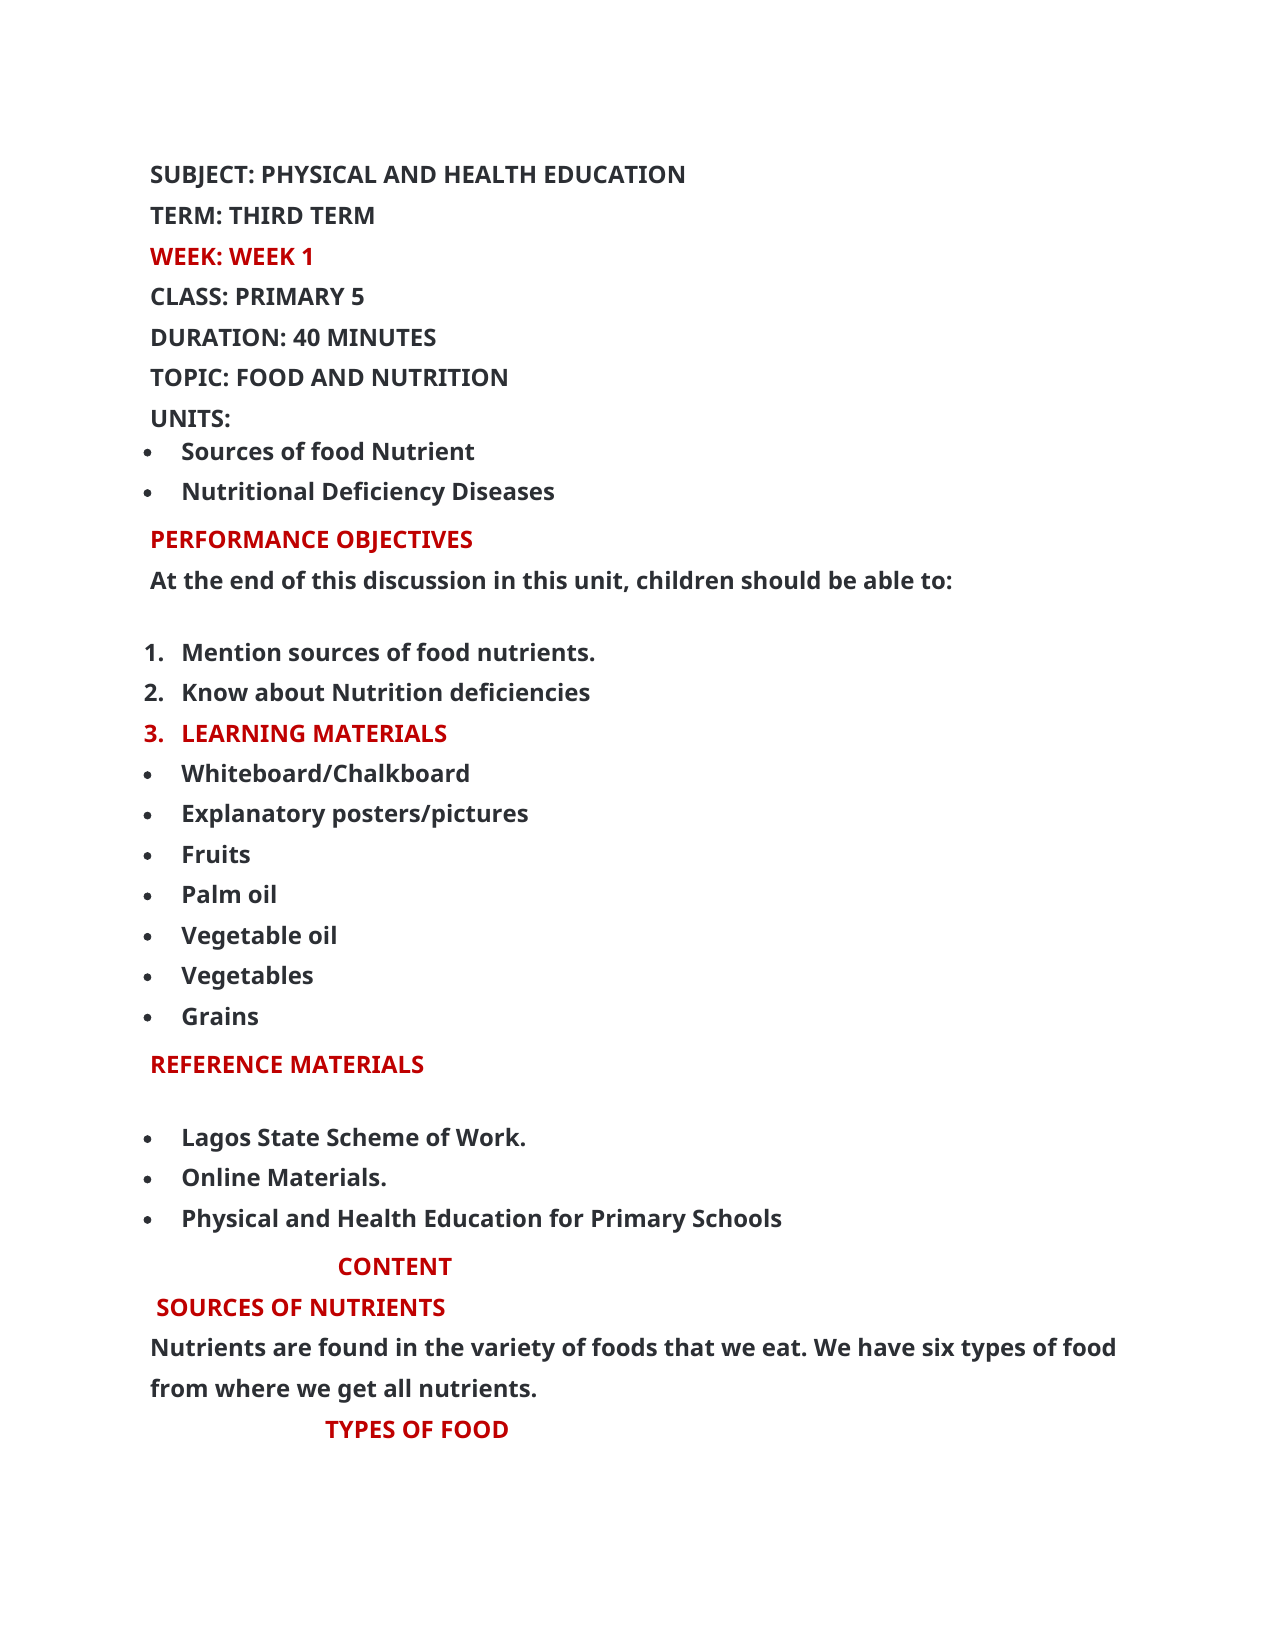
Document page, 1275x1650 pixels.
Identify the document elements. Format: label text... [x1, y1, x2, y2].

text TYPES OF FOOD [150, 1404, 1125, 1445]
text SUBJECT: PHYSICAL AND HEALTH EDUCATION [150, 150, 1125, 191]
list Lagos State Scheme of Work. [144, 1121, 1125, 1153]
text UNITS: [150, 394, 1125, 434]
list Online Materials. [144, 1161, 1125, 1194]
list Explanatory posters/pictures [144, 797, 1125, 830]
text Nutrients are found in the variety of foods that we eat. We have six types of food from where we get all nutrients. [150, 1323, 1125, 1404]
list Sources of food Nutrient [144, 434, 1125, 467]
list Vegetable oil [144, 918, 1125, 951]
text WEEK: WEEK 1 [150, 231, 1125, 272]
text TERM: THIRD TERM [150, 191, 1125, 231]
text TOPIC: FOOD AND NUTRITION [150, 353, 1125, 394]
list Palm oil [144, 878, 1125, 911]
list Nutritional Deficiency Diseases [144, 475, 1125, 507]
text SOURCES OF NUTRIENTS [150, 1283, 1125, 1323]
text REFERENCE MATERIALS [150, 1040, 1125, 1080]
text At the end of this discussion in this unit, children should be able to: [150, 556, 1125, 596]
list Whiteboard/Chalkboard [144, 757, 1125, 789]
list Fruits [144, 838, 1125, 870]
list LEARNING MATERIALS [144, 716, 1125, 749]
list Mention sources of food nutrients. [144, 636, 1125, 668]
list Grains [144, 999, 1125, 1032]
list Know about Nutrition deficiencies [144, 676, 1125, 708]
text CONTENT [150, 1242, 1125, 1283]
list Vegetables [144, 959, 1125, 991]
text DURATION: 40 MINUTES [150, 312, 1125, 353]
text PERFORMANCE OBJECTIVES [150, 515, 1125, 556]
text CLASS: PRIMARY 5 [150, 272, 1125, 312]
list Physical and Health Education for Primary Schools [144, 1202, 1125, 1234]
